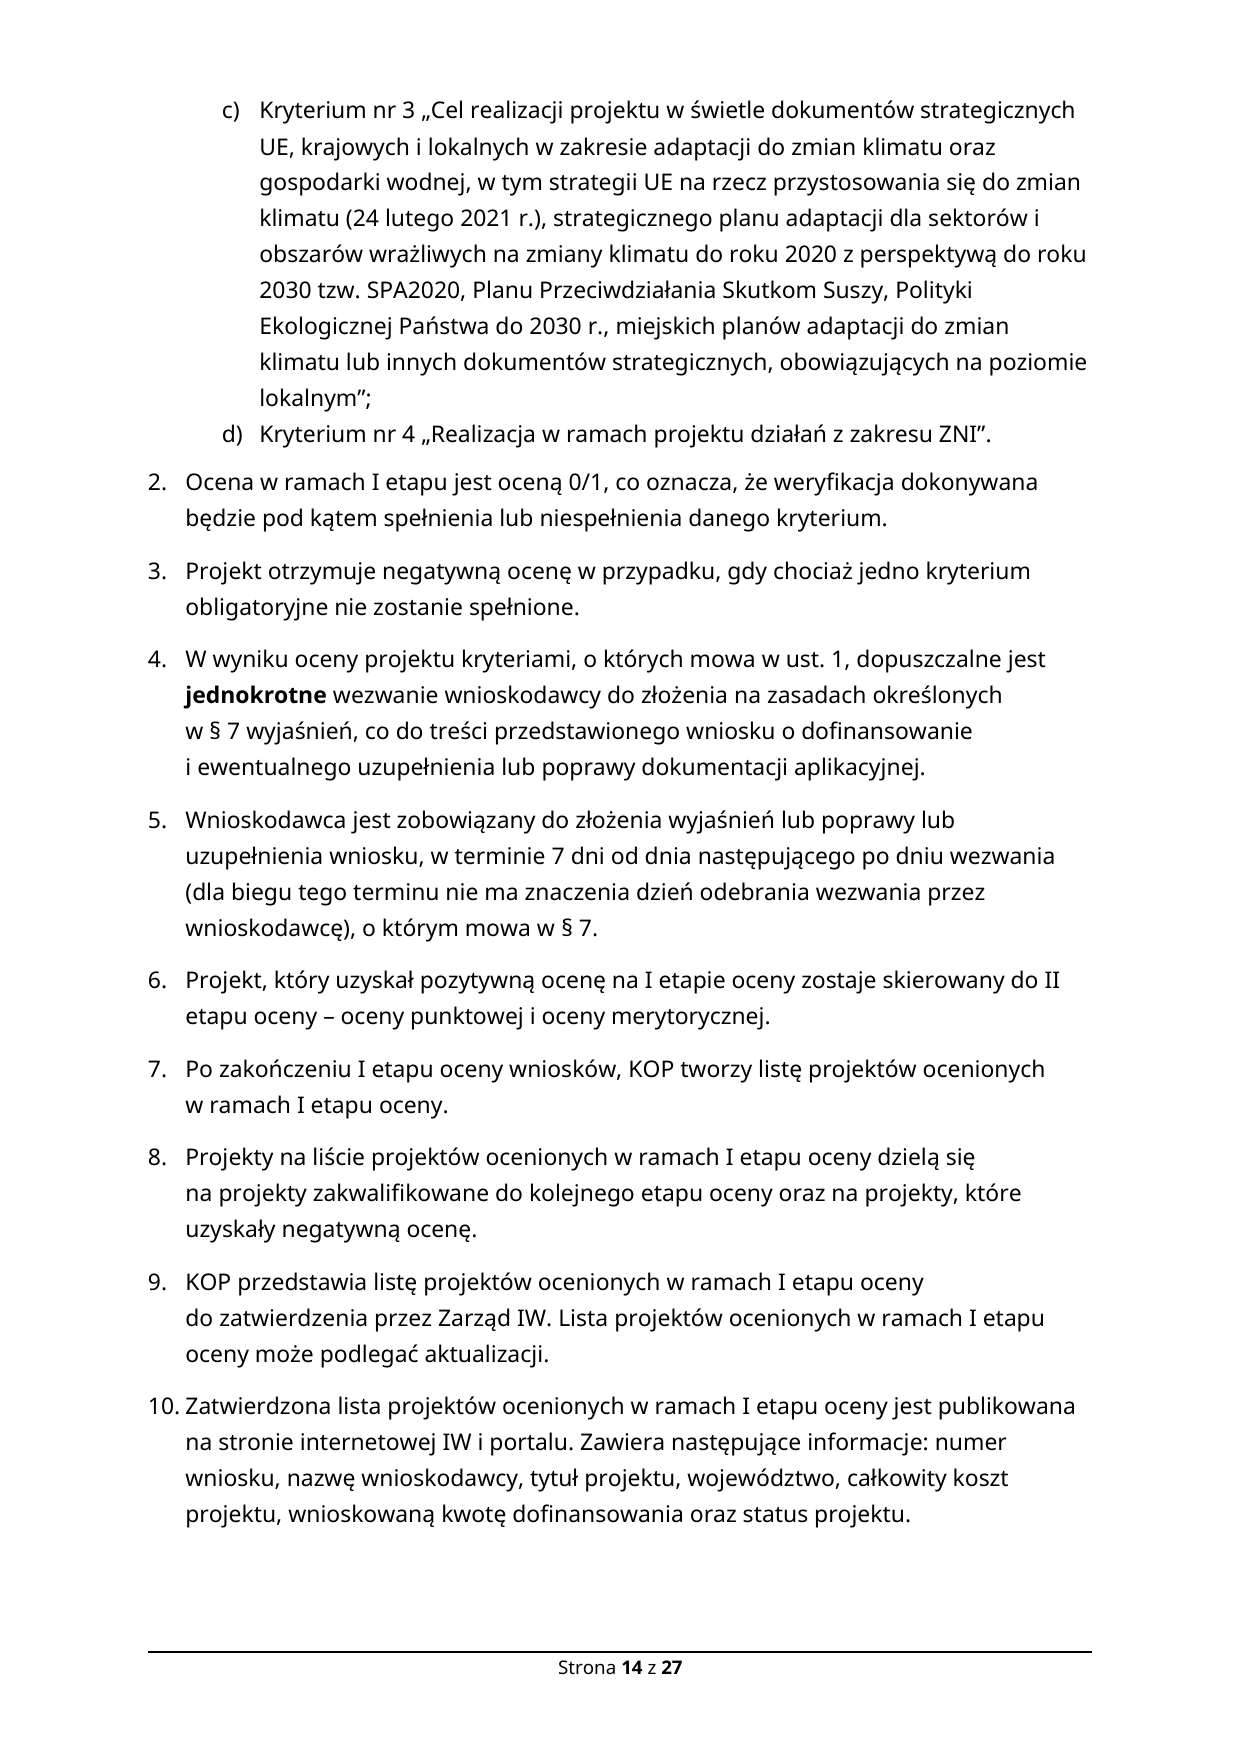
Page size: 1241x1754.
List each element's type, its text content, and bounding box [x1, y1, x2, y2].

list Projekt otrzymuje negatywną ocenę w przypadku, gdy chociaż jedno kryterium obligatoryjne nie zostanie spełnione. [148, 555, 1092, 622]
list KOP przedstawia listę projektów ocenionych w ramach I etapu oceny do zatwierdzenia przez Zarząd IW. Lista projektów ocenionych w ramach I etapu oceny może podlegać aktualizacji. [148, 1266, 1092, 1369]
list Kryterium nr 3 „Cel realizacji projektu w świetle dokumentów strategicznych UE, krajowych i lokalnych w zakresie adaptacji do zmian klimatu oraz gospodarki wodnej, w tym strategii UE na rzecz przystosowania się do zmian klimatu (24 lutego 2021 r.), strategicznego planu adaptacji dla sektorów i obszarów wrażliwych na zmiany klimatu do roku 2020 z perspektywą do roku 2030 tzw. SPA2020, Planu Przeciwdziałania Skutkom Suszy, Polityki Ekologicznej Państwa do 2030 r., miejskich planów adaptacji do zmian klimatu lub innych dokumentów strategicznych, obowiązujących na poziomie lokalnym”; [222, 94, 1092, 413]
list Projekt, który uzyskał pozytywną ocenę na I etapie oceny zostaje skierowany do II etapu oceny – oceny punktowej i oceny merytorycznej. [148, 964, 1092, 1031]
list W wyniku oceny projektu kryteriami, o których mowa w ust. 1, dopuszczalne jest jednokrotne wezwanie wnioskodawcy do złożenia na zasadach określonych w § 7 wyjaśnień, co do treści przedstawionego wniosku o dofinansowanie i ewentualnego uzupełnienia lub poprawy dokumentacji aplikacyjnej. [148, 643, 1092, 782]
list Projekty na liście projektów ocenionych w ramach I etapu oceny dzielą się na projekty zakwalifikowane do kolejnego etapu oceny oraz na projekty, które uzyskały negatywną ocenę. [148, 1141, 1092, 1244]
list Ocena w ramach I etapu jest oceną 0/1, co oznacza, że weryfikacja dokonywana będzie pod kątem spełnienia lub niespełnienia danego kryterium. [148, 466, 1092, 533]
list Po zakończeniu I etapu oceny wniosków, KOP tworzy listę projektów ocenionych w ramach I etapu oceny. [148, 1053, 1092, 1120]
list Kryterium nr 4 „Realizacja w ramach projektu działań z zakresu ZNI”. [222, 418, 1092, 449]
list Zatwierdzona lista projektów ocenionych w ramach I etapu oceny jest publikowana na stronie internetowej IW i portalu. Zawiera następujące informacje: numer wniosku, nazwę wnioskodawcy, tytuł projektu, województwo, całkowity koszt projektu, wnioskowaną kwotę dofinansowania oraz status projektu. [148, 1390, 1092, 1529]
list Wnioskodawca jest zobowiązany do złożenia wyjaśnień lub poprawy lub uzupełnienia wniosku, w terminie 7 dni od dnia następującego po dniu wezwania (dla biegu tego terminu nie ma znaczenia dzień odebrania wezwania przez wnioskodawcę), o którym mowa w § 7. [148, 804, 1092, 943]
